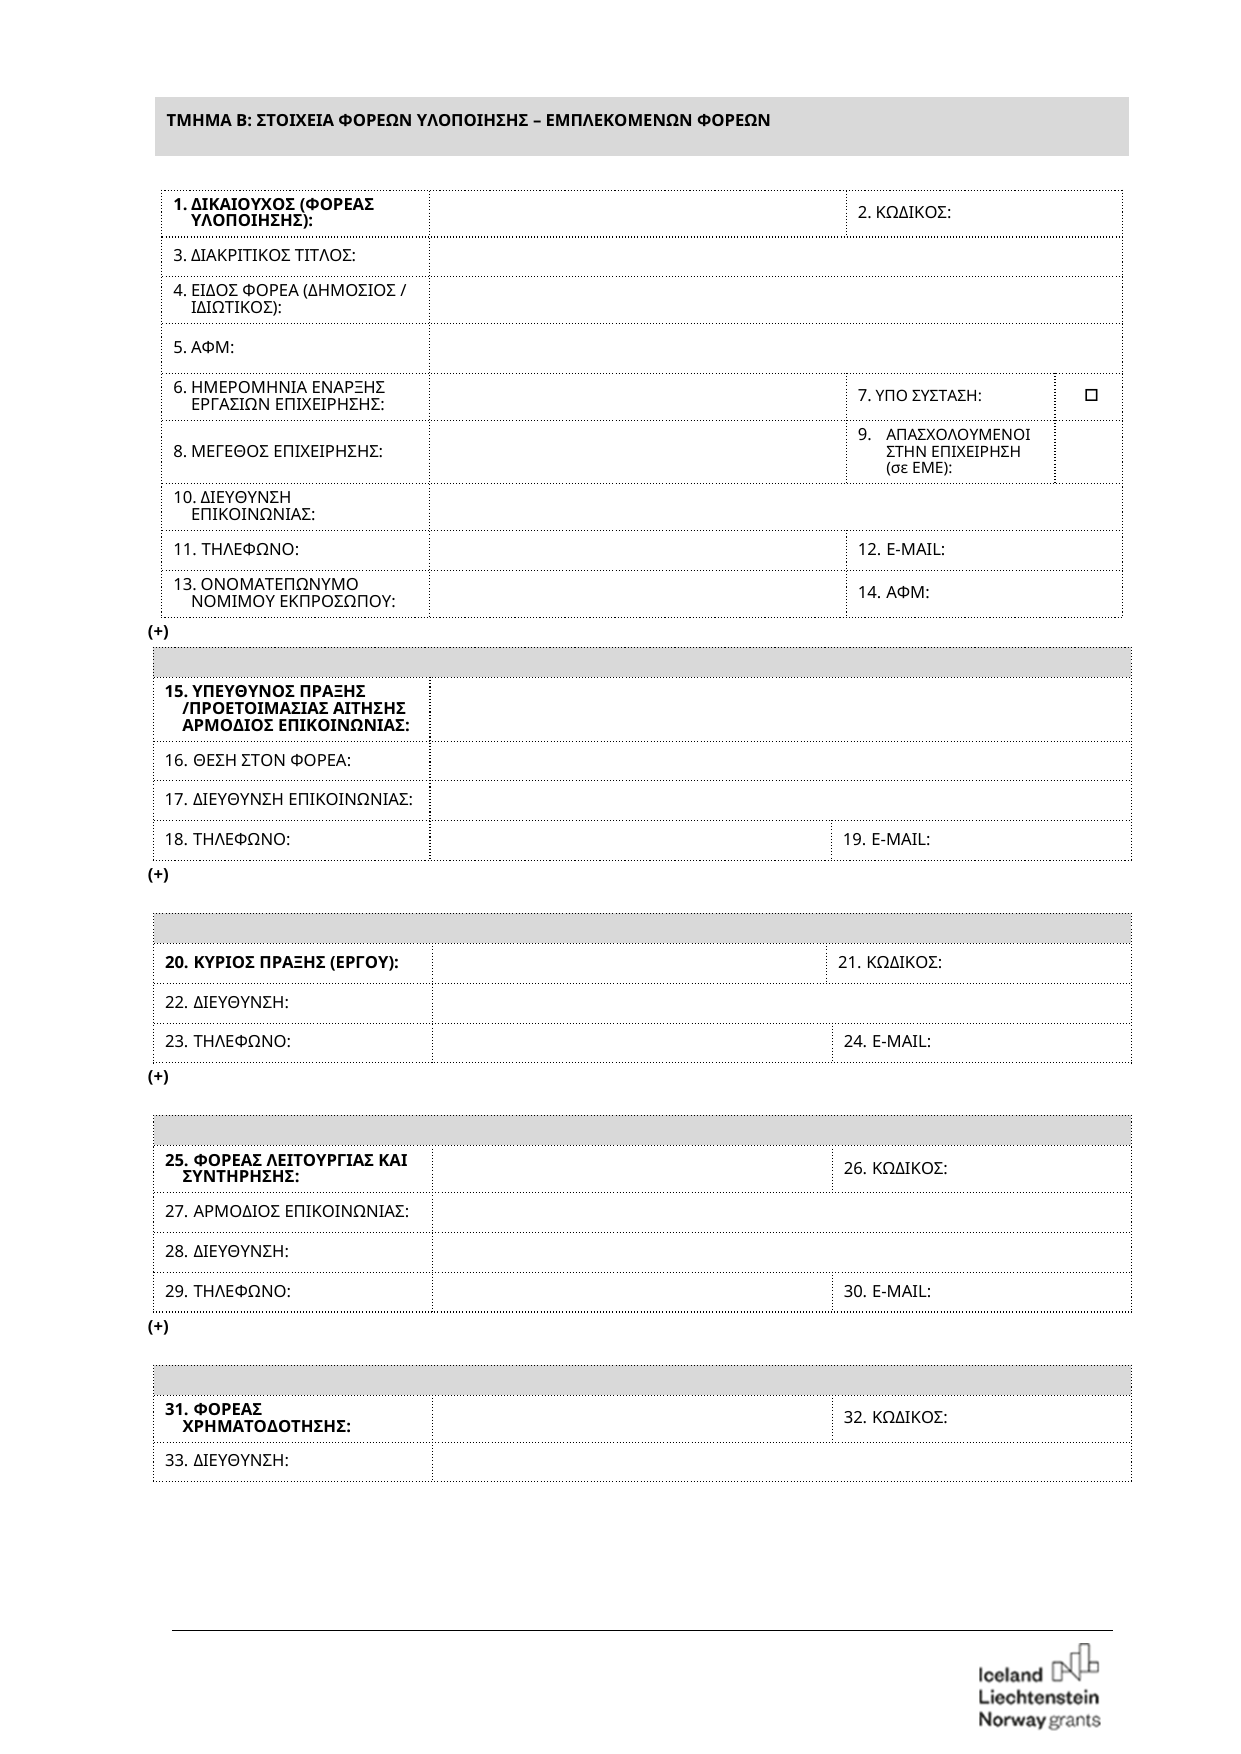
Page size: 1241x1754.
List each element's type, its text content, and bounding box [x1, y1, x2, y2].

table_cell [430, 530, 846, 570]
table_cell [430, 420, 846, 483]
table_cell E-MAIL: [846, 530, 1123, 570]
table_cell [430, 677, 1131, 741]
table_cell ΗΜΕΡΟΜΗΝΙΑ ΕΝΑΡΞΗΣ ΕΡΓΑΣΙΩΝ ΕΠΙΧΕΙΡΗΣΗΣ: [162, 373, 430, 420]
table_cell [430, 276, 1123, 323]
table_header ΚΩΔΙΚΟΣ: [846, 190, 1123, 236]
table_cell ΚΩΔΙΚΟΣ: [832, 1395, 1131, 1442]
table_cell [430, 323, 1123, 373]
table_cell ΥΠΕΥΘΥΝΟΣ ΠΡΑΞΗΣ /ΠΡΟΕΤΟΙΜΑΣΙΑΣ ΑΙΤΗΣΗΣ ΑΡΜΟΔΙΟΣ ΕΠΙΚΟΙΝΩΝΙΑΣ: [153, 677, 430, 741]
table_cell ΑΠΑΣΧΟΛΟΥΜΕΝΟΙ ΣΤΗΝ ΕΠΙΧΕΙΡΗΣΗ (σε ΕΜΕ): [846, 420, 1055, 483]
table_cell ΔΙΕΥΘΥΝΣΗ ΕΠΙΚΟΙΝΩΝΙΑΣ: [162, 483, 430, 530]
table_cell ΦΟΡΕΑΣ ΛΕΙΤΟΥΡΓΙΑΣ ΚΑΙ ΣΥΝΤΗΡΗΣΗΣ: [154, 1145, 433, 1192]
table_cell ΔΙΕΥΘΥΝΣΗ: [154, 983, 433, 1022]
table_cell ΔΙΕΥΘΥΝΣΗ: [154, 1442, 433, 1481]
table_cell ΤΗΛΕΦΩΝΟ: [153, 820, 430, 860]
text (+) [148, 1319, 1137, 1335]
table_header ΔΙΚΑΙΟΥΧΟΣ (ΦΟΡΕΑΣ ΥΛΟΠΟΙΗΣΗΣ): [162, 190, 430, 236]
table_cell [433, 1145, 832, 1192]
table_cell E-MAIL: [831, 820, 1131, 860]
text (+) [148, 1069, 1137, 1086]
table_cell [433, 1232, 1131, 1272]
table_cell [430, 780, 1131, 820]
table_cell [430, 373, 846, 420]
table_header [154, 1115, 1131, 1145]
table_cell ΘΕΣΗ ΣΤΟΝ ΦΟΡΕΑ: [153, 741, 430, 780]
table_cell [1055, 420, 1123, 483]
table_cell [433, 983, 1131, 1022]
table_cell ΔΙΑΚΡΙΤΙΚΟΣ ΤΙΤΛΟΣ: [162, 236, 430, 276]
table_cell ΚΩΔΙΚΟΣ: [827, 943, 1131, 983]
table_cell E-MAIL: [832, 1272, 1131, 1311]
table_cell ΥΠΟ ΣΥΣΤΑΣΗ: [846, 373, 1055, 420]
table_cell [433, 1395, 832, 1442]
table_cell ΕΙΔΟΣ ΦΟΡΕΑ (ΔΗΜΟΣΙΟΣ / ΙΔΙΩΤΙΚΟΣ): [162, 276, 430, 323]
table_cell ΑΦΜ: [846, 570, 1123, 617]
table_cell [430, 741, 1131, 780]
table_header [153, 647, 1131, 677]
table_cell ΤΗΛΕΦΩΝΟ: [162, 530, 430, 570]
table_cell ΜΕΓΕΘΟΣ ΕΠΙΧΕΙΡΗΣΗΣ: [162, 420, 430, 483]
table_cell [433, 1272, 832, 1311]
table_cell [430, 236, 1123, 276]
table_cell ΑΦΜ: [162, 323, 430, 373]
table_header [430, 190, 846, 236]
table_header [154, 1365, 1131, 1395]
text (+) [148, 867, 1137, 884]
text (+) [148, 624, 1137, 641]
picture [978, 1643, 1102, 1732]
table_cell [1055, 373, 1123, 420]
table_cell ΔΙΕΥΘΥΝΣΗ: [154, 1232, 433, 1272]
table_cell [430, 820, 831, 860]
table_cell [433, 1023, 832, 1062]
table_cell ΚΥΡΙΟΣ ΠΡΑΞΗΣ (ΕΡΓΟΥ): [154, 943, 433, 983]
table_header ΤΜΗΜΑ β: στοιχεια ΦΟΡΕΩΝ ΥΛΟΠΟΙΗΣΗΣ – ΕΜΠΛΕΚΟΜΕΝΩΝ ΦΟΡΕΩΝ [155, 97, 1129, 156]
table_header [154, 913, 1131, 943]
table_cell ΑΡΜΟΔΙΟΣ ΕΠΙΚΟΙΝΩΝΙΑΣ: [154, 1192, 433, 1232]
table_cell [433, 1442, 1131, 1481]
table_cell ΤΗΛΕΦΩΝΟ: [154, 1023, 433, 1062]
table_cell ΦΟΡΕΑΣ ΧΡΗΜΑΤΟΔΟΤΗΣΗΣ: [154, 1395, 433, 1442]
table_cell ΚΩΔΙΚΟΣ: [832, 1145, 1131, 1192]
table_cell [433, 1192, 1131, 1232]
table_cell ΔΙΕΥΘΥΝΣΗ ΕΠΙΚΟΙΝΩΝΙΑΣ: [153, 780, 430, 820]
table_cell E-MAIL: [832, 1023, 1131, 1062]
table_cell [430, 570, 846, 617]
table_cell ΟΝΟΜΑΤΕΠΩΝΥΜΟ ΝΟΜΙΜΟΥ ΕΚΠΡΟΣΩΠΟΥ: [162, 570, 430, 617]
table_cell ΤΗΛΕΦΩΝΟ: [154, 1272, 433, 1311]
table_cell [433, 943, 827, 983]
table_cell [430, 483, 1123, 530]
